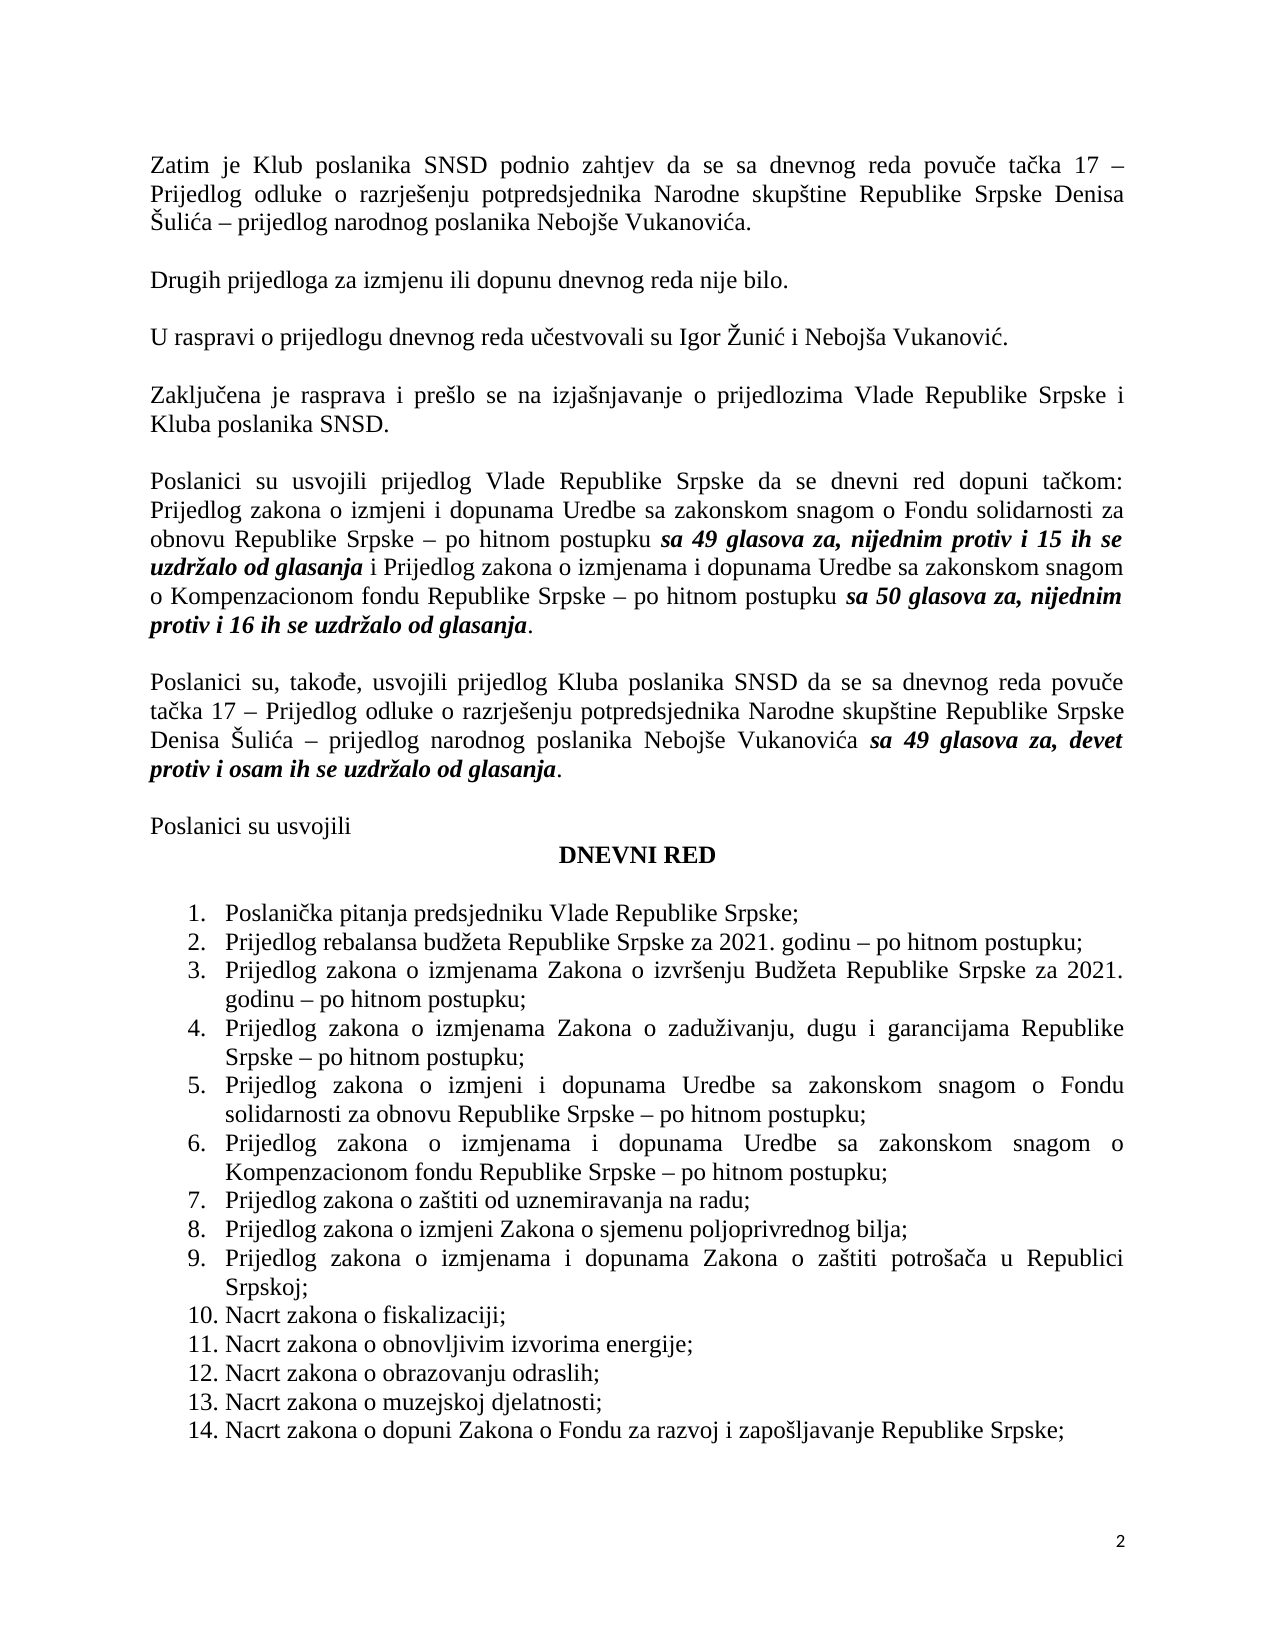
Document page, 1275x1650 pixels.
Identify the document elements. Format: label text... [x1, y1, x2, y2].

list Prijedlog zakona o izmjeni Zakona o sjemenu poljoprivrednog bilja; [187, 1214, 1125, 1243]
list Prijedlog zakona o izmjeni i dopunama Uredbe sa zakonskom snagom o Fondu solidarnosti za obnovu Republike Srpske – po hitnom postupku; [187, 1070, 1125, 1128]
list Prijedlog rebalansa budžeta Republike Srpske za 2021. godinu – po hitnom postupku; [187, 927, 1125, 955]
text Zatim je Klub poslanika SNSD podnio zahtjev da se sa dnevnog reda povuče tačka 17 – Prijedlog odluke o razrješenju potpredsjednika Narodne skupštine Republike Srpske Denisa Šulića – prijedlog narodnog poslanika Nebojše Vukanovića. [150, 150, 1125, 236]
list Nacrt zakona o fiskalizaciji; [187, 1300, 1125, 1329]
list Nacrt zakona o dopuni Zakona o Fondu za razvoj i zapošljavanje Republike Srpske; [187, 1415, 1125, 1444]
list Prijedlog zakona o izmjenama i dopunama Uredbe sa zakonskom snagom o Kompenzacionom fondu Republike Srpske – po hitnom postupku; [187, 1128, 1125, 1185]
list Prijedlog zakona o zaštiti od uznemiravanja na radu; [187, 1185, 1125, 1214]
text Poslanici su, takođe, usvojili prijedlog Kluba poslanika SNSD da se sa dnevnog reda povuče tačka 17 – Prijedlog odluke o razrješenju potpredsjednika Narodne skupštine Republike Srpske Denisa Šulića – prijedlog narodnog poslanika Nebojše Vukanovića sa 49 glasova za, devet protiv i osam ih se uzdržalo od glasanja. [150, 667, 1125, 782]
list Prijedlog zakona o izmjenama Zakona o zaduživanju, dugu i garancijama Republike Srpske – po hitnom postupku; [187, 1013, 1125, 1070]
text DNEVNI RED [150, 840, 1125, 869]
list Prijedlog zakona o izmjenama i dopunama Zakona o zaštiti potrošača u Republici Srpskoj; [187, 1243, 1125, 1300]
list Poslanička pitanja predsjedniku Vlade Republike Srpske; [187, 898, 1125, 927]
text Drugih prijedloga za izmjenu ili dopunu dnevnog reda nije bilo. [150, 265, 1125, 294]
text Poslanici su usvojili [150, 811, 1125, 840]
list Nacrt zakona o muzejskoj djelatnosti; [187, 1387, 1125, 1415]
list Nacrt zakona o obnovljivim izvorima energije; [187, 1329, 1125, 1358]
text Poslanici su usvojili prijedlog Vlade Republike Srpske da se dnevni red dopuni tačkom: Prijedlog zakona o izmjeni i dopunama Uredbe sa zakonskom snagom o Fondu solidarnosti za obnovu Republike Srpske – po hitnom postupku sa 49 glasova za, nijednim protiv i 15 ih se uzdržalo od glasanja i Prijedlog zakona o izmjenama i dopunama Uredbe sa zakonskom snagom o Kompenzacionom fondu Republike Srpske – po hitnom postupku sa 50 glasova za, nijednim protiv i 16 ih se uzdržalo od glasanja. [150, 466, 1125, 639]
text Zaključena je rasprava i prešlo se na izjašnjavanje o prijedlozima Vlade Republike Srpske i Kluba poslanika SNSD. [150, 380, 1125, 437]
list Nacrt zakona o obrazovanju odraslih; [187, 1358, 1125, 1387]
list Prijedlog zakona o izmjenama Zakona o izvršenju Budžeta Republike Srpske za 2021. godinu – po hitnom postupku; [187, 955, 1125, 1013]
text U raspravi o prijedlogu dnevnog reda učestvovali su Igor Žunić i Nebojša Vukanović. [150, 322, 1125, 351]
